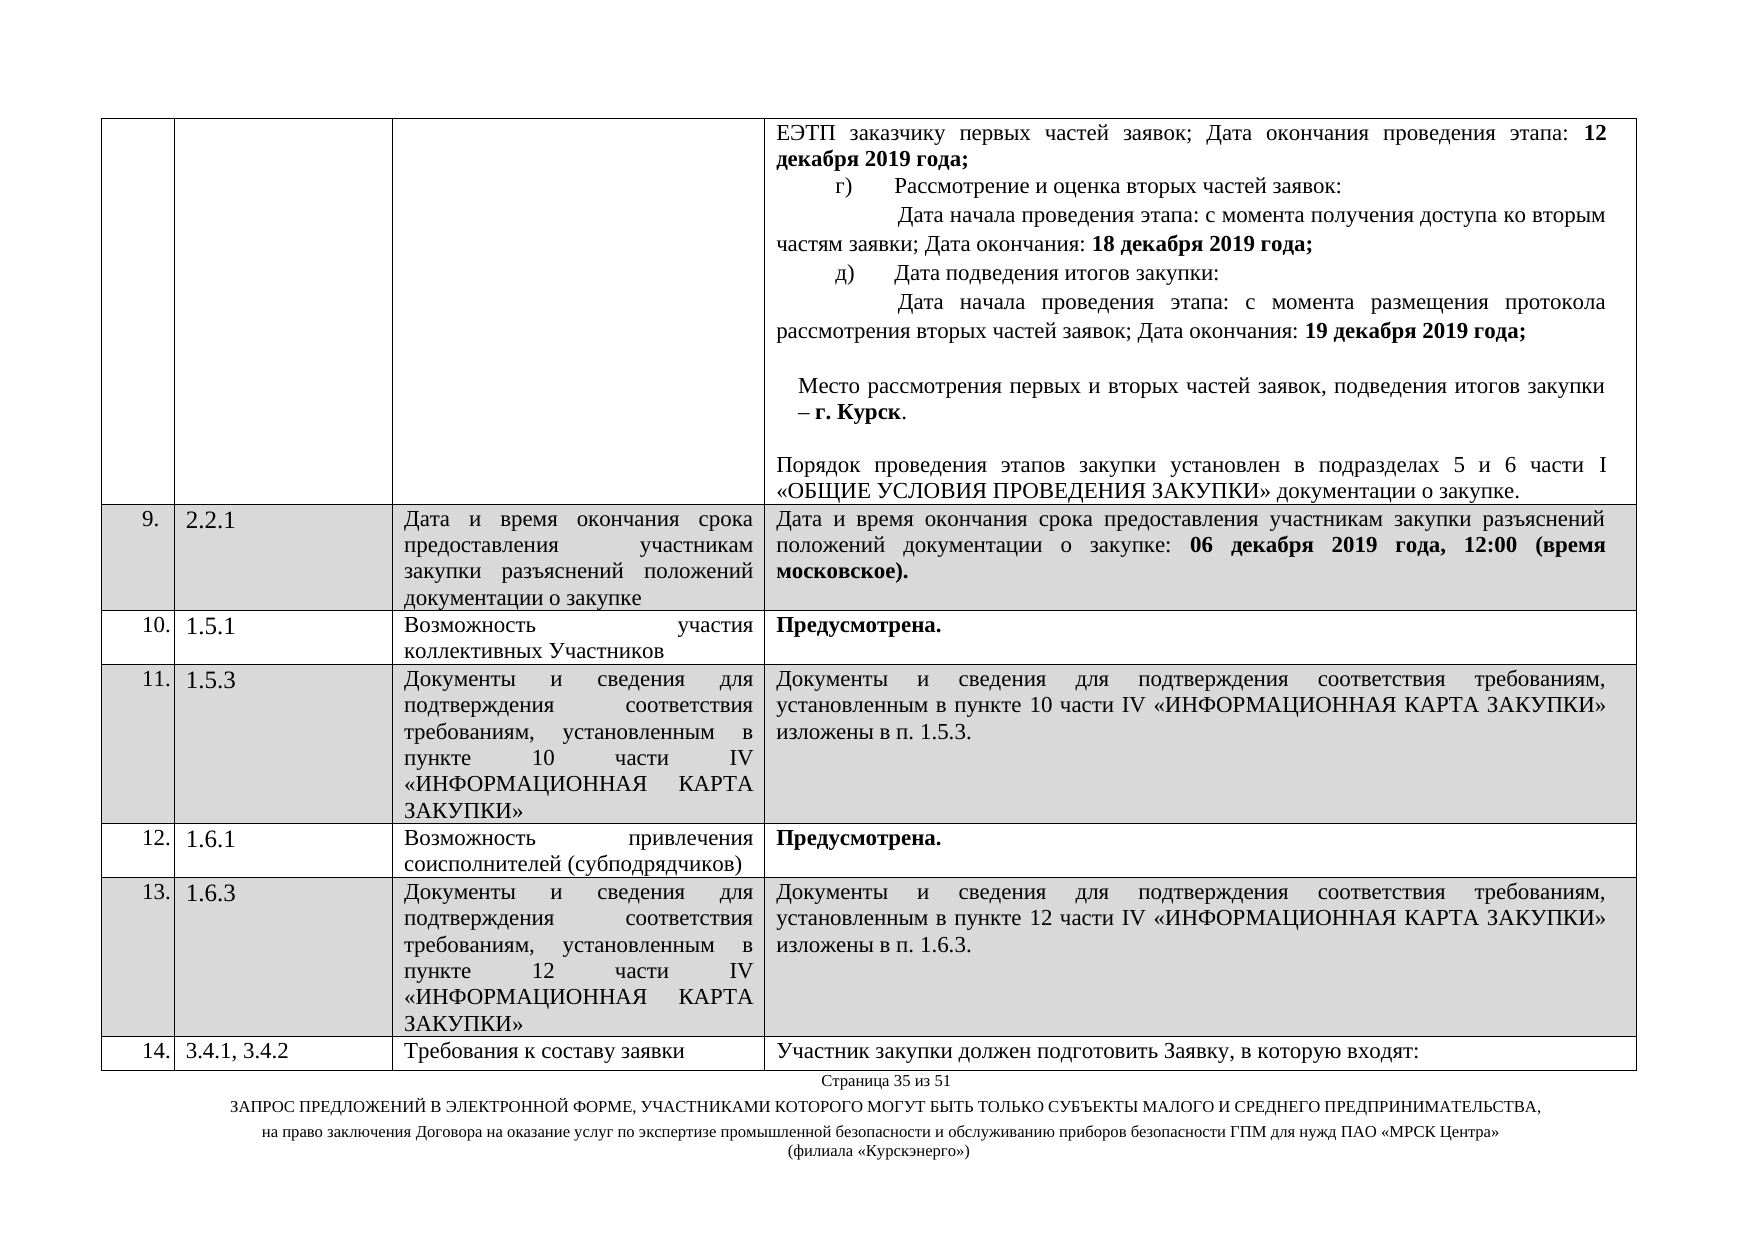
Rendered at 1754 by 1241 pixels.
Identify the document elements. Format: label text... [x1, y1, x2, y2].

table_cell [765, 119, 1636, 504]
table_cell [102, 611, 174, 664]
table_cell Документы и сведения для подтверждения соответствия требованиям, установленным в пункте 10 части IV «ИНФОРМАЦИОННАЯ КАРТА ЗАКУПКИ» изложены в п. 1.5.3. [765, 665, 1636, 823]
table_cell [175, 119, 392, 504]
table_cell Документы и сведения для подтверждения соответствия требованиям, установленным в пункте 10 части IV «ИНФОРМАЦИОННАЯ КАРТА ЗАКУПКИ» [393, 665, 764, 823]
table_cell Предусмотрена. [765, 824, 1636, 877]
table_cell [102, 1037, 174, 1070]
table_cell 1.5.1 [175, 611, 392, 664]
table_cell Документы и сведения для подтверждения соответствия требованиям, установленным в пункте 12 части IV «ИНФОРМАЦИОННАЯ КАРТА ЗАКУПКИ» изложены в п. 1.6.3. [765, 878, 1636, 1036]
table_cell Дата и время окончания срока предоставления участникам закупки разъяснений положений документации о закупке: 06 декабря 2019 года, 12:00 (время московское). [765, 505, 1636, 610]
table_cell 2.2.1 [175, 505, 392, 610]
table_cell Возможность привлечения соисполнителей (субподрядчиков) [393, 824, 764, 877]
table_cell Дата и время окончания срока предоставления участникам закупки разъяснений положений документации о закупке [393, 505, 764, 610]
table_cell [102, 878, 174, 1036]
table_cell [393, 1037, 764, 1070]
table_cell [102, 505, 174, 610]
table_cell [102, 119, 174, 504]
table_cell [102, 665, 174, 823]
table_cell 1.6.1 [175, 824, 392, 877]
table_cell 1.6.3 [175, 878, 392, 1036]
table_cell [102, 824, 174, 877]
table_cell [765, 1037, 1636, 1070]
table_cell Возможность участия коллективных Участников [393, 611, 764, 664]
table_cell 3.4.1, 3.4.2 [175, 1037, 392, 1070]
table_cell Документы и сведения для подтверждения соответствия требованиям, установленным в пункте 12 части IV «ИНФОРМАЦИОННАЯ КАРТА ЗАКУПКИ» [393, 878, 764, 1036]
table_cell 1.5.3 [175, 665, 392, 823]
table_cell Предусмотрена. [765, 611, 1636, 664]
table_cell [393, 119, 764, 504]
